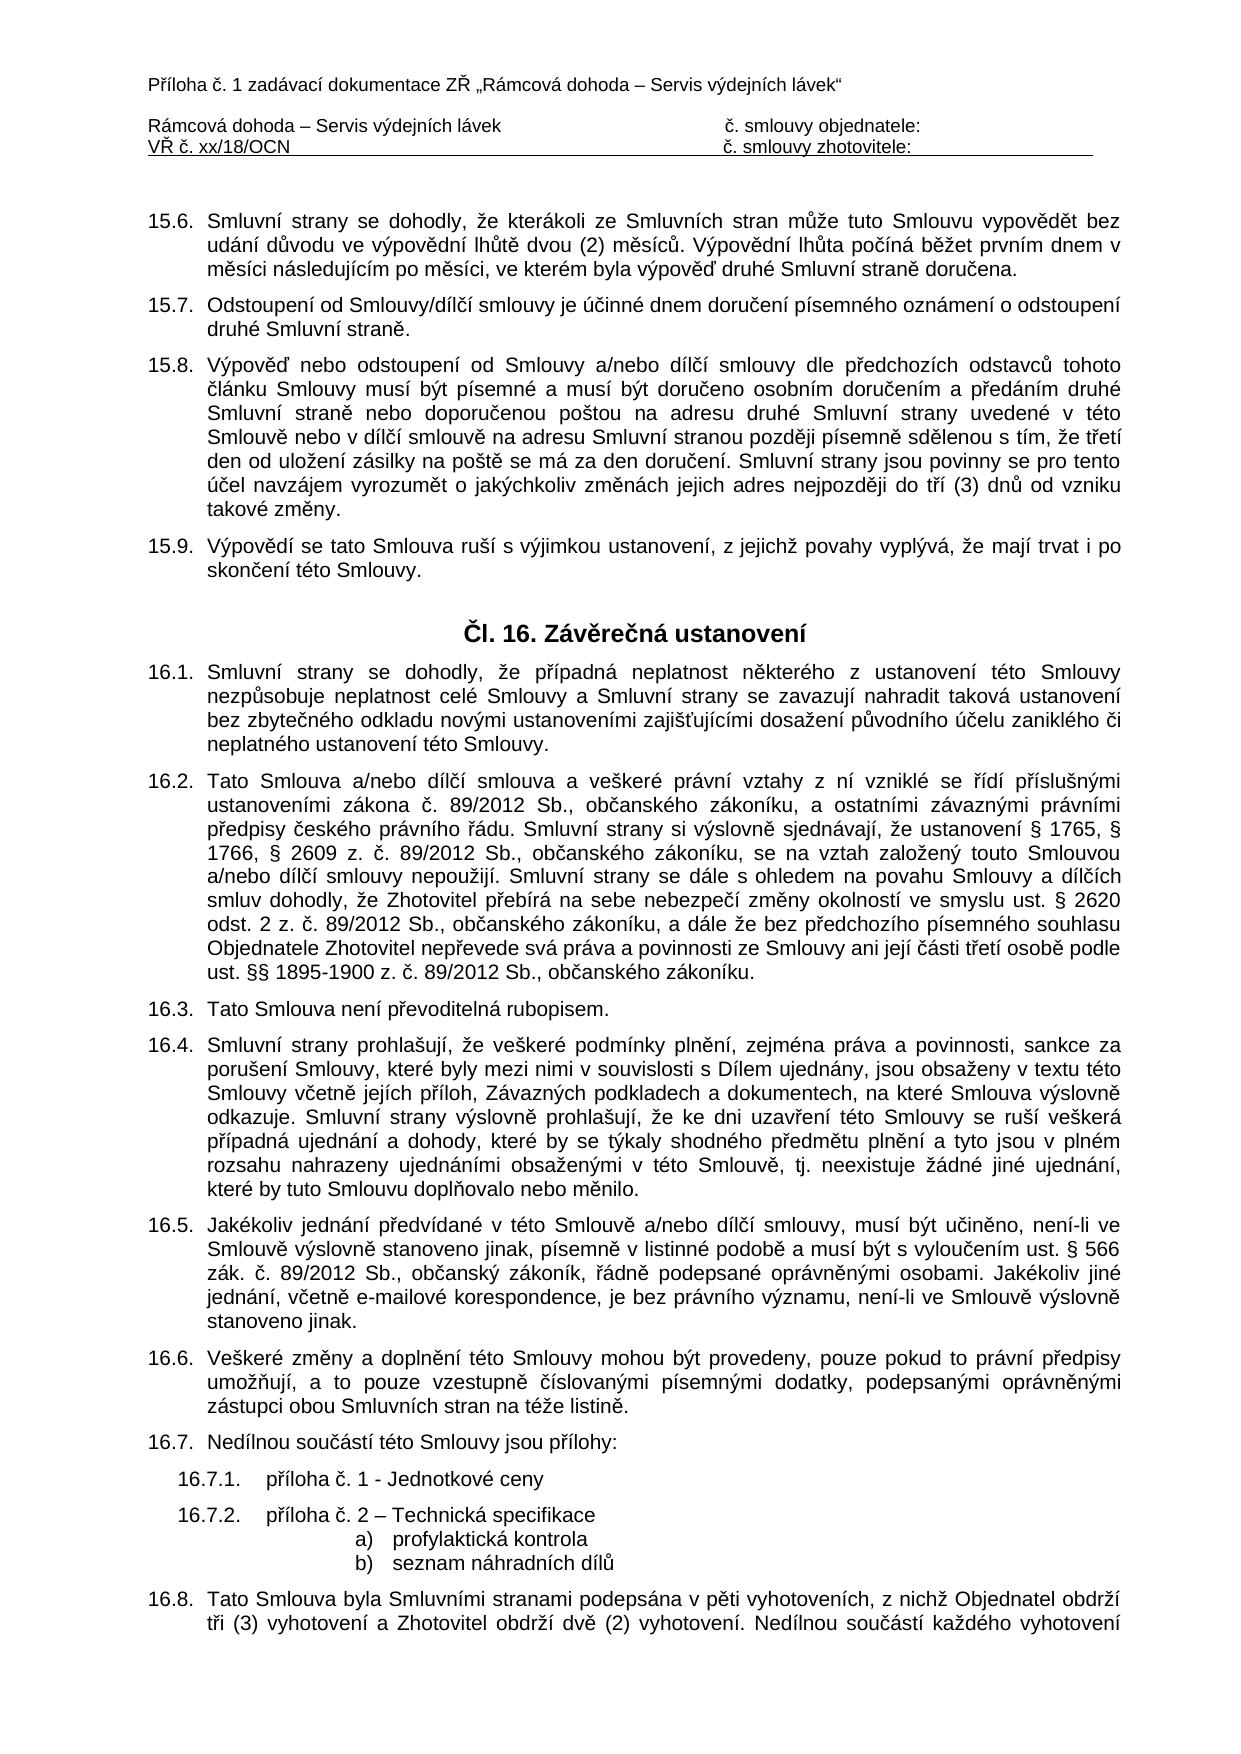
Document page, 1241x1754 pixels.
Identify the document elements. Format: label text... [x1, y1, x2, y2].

list příloha č. 1 - Jednotkové ceny [177, 1466, 1122, 1490]
list Smluvní strany se dohodly, že případná neplatnost některého z ustanovení této Smlouvy nezpůsobuje neplatnost celé Smlouvy a Smluvní strany se zavazují nahradit taková ustanovení bez zbytečného odkladu novými ustanoveními zajišťujícími dosažení původního účelu zaniklého či neplatného ustanovení této Smlouvy. [148, 660, 1122, 756]
text Odstoupení od Smlouvy/dílčí smlouvy je účinné dnem doručení písemného oznámení o odstoupení druhé Smluvní straně. [148, 293, 1122, 341]
list Jakékoliv jednání předvídané v této Smlouvě a/nebo dílčí smlouvy, musí být učiněno, není-li ve Smlouvě výslovně stanoveno jinak, písemně v listinné podobě a musí být s vyloučením ust. § 566 zák. č. 89/2012 Sb., občanský zákoník, řádně podepsané oprávněnými osobami. Jakékoliv jiné jednání, včetně e-mailové korespondence, je bez právního významu, není-li ve Smlouvě výslovně stanoveno jinak. [148, 1213, 1122, 1333]
text Výpověď nebo odstoupení od Smlouvy a/nebo dílčí smlouvy dle předchozích odstavců tohoto článku Smlouvy musí být písemné a musí být doručeno osobním doručením a předáním druhé Smluvní straně nebo doporučenou poštou na adresu druhé Smluvní strany uvedené v této Smlouvě nebo v dílčí smlouvě na adresu Smluvní stranou později písemně sdělenou s tím, že třetí den od uložení zásilky na poště se má za den doručení. Smluvní strany jsou povinny se pro tento účel navzájem vyrozumět o jakýchkoliv změnách jejich adres nejpozději do tří (3) dnů od vzniku takové změny. [148, 353, 1122, 521]
list Tato Smlouva není převoditelná rubopisem. [148, 997, 1122, 1021]
text Smluvní strany se dohodly, že kterákoli ze Smluvních stran může tuto Smlouvu vypovědět bez udání důvodu ve výpovědní lhůtě dvou (2) měsíců. Výpovědní lhůta počíná běžet prvním dnem v měsíci následujícím po měsíci, ve kterém byla výpověď druhé Smluvní straně doručena. [148, 208, 1122, 280]
list Smluvní strany prohlašují, že veškeré podmínky plnění, zejména práva a povinnosti, sankce za porušení Smlouvy, které byly mezi nimi v souvislosti s Dílem ujednány, jsou obsaženy v textu této Smlouvy včetně jejích příloh, Závazných podkladech a dokumentech, na které Smlouva výslovně odkazuje. Smluvní strany výslovně prohlašují, že ke dni uzavření této Smlouvy se ruší veškerá případná ujednání a dohody, které by se týkaly shodného předmětu plnění a tyto jsou v plném rozsahu nahrazeny ujednáními obsaženými v této Smlouvě, tj. neexistuje žádné jiné ujednání, které by tuto Smlouvu doplňovalo nebo měnilo. [148, 1033, 1122, 1201]
text Výpovědí se tato Smlouva ruší s výjimkou ustanovení, z jejichž povahy vyplývá, že mají trvat i po skončení této Smlouvy. [148, 533, 1122, 581]
list Veškeré změny a doplnění této Smlouvy mohou být provedeny, pouze pokud to právní předpisy umožňují, a to pouze vzestupně číslovanými písemnými dodatky, podepsanými oprávněnými zástupci obou Smluvních stran na téže listině. [148, 1346, 1122, 1417]
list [148, 1587, 1122, 1635]
list seznam náhradních dílů [355, 1551, 1122, 1575]
list příloha č. 2 – Technická specifikace [177, 1503, 1122, 1527]
list profylaktická kontrola [355, 1527, 1122, 1551]
text Závěrečná ustanovení [148, 619, 1122, 648]
list Tato Smlouva a/nebo dílčí smlouva a veškeré právní vztahy z ní vzniklé se řídí příslušnými ustanoveními zákona č. 89/2012 Sb., občanského zákoníku, a ostatními závaznými právními předpisy českého právního řádu. Smluvní strany si výslovně sjednávají, že ustanovení § 1765, § 1766, § 2609 z. č. 89/2012 Sb., občanského zákoníku, se na vztah založený touto Smlouvou a/nebo dílčí smlouvy nepoužijí. Smluvní strany se dále s ohledem na povahu Smlouvy a dílčích smluv dohodly, že Zhotovitel přebírá na sebe nebezpečí změny okolností ve smyslu ust. § 2620 odst. 2 z. č. 89/2012 Sb., občanského zákoníku, a dále že bez předchozího písemného souhlasu Objednatele Zhotovitel nepřevede svá práva a povinnosti ze Smlouvy ani její části třetí osobě podle ust. §§ 1895-1900 z. č. 89/2012 Sb., občanského zákoníku. [148, 768, 1122, 984]
list Nedílnou součástí této Smlouvy jsou přílohy: [148, 1430, 1122, 1454]
